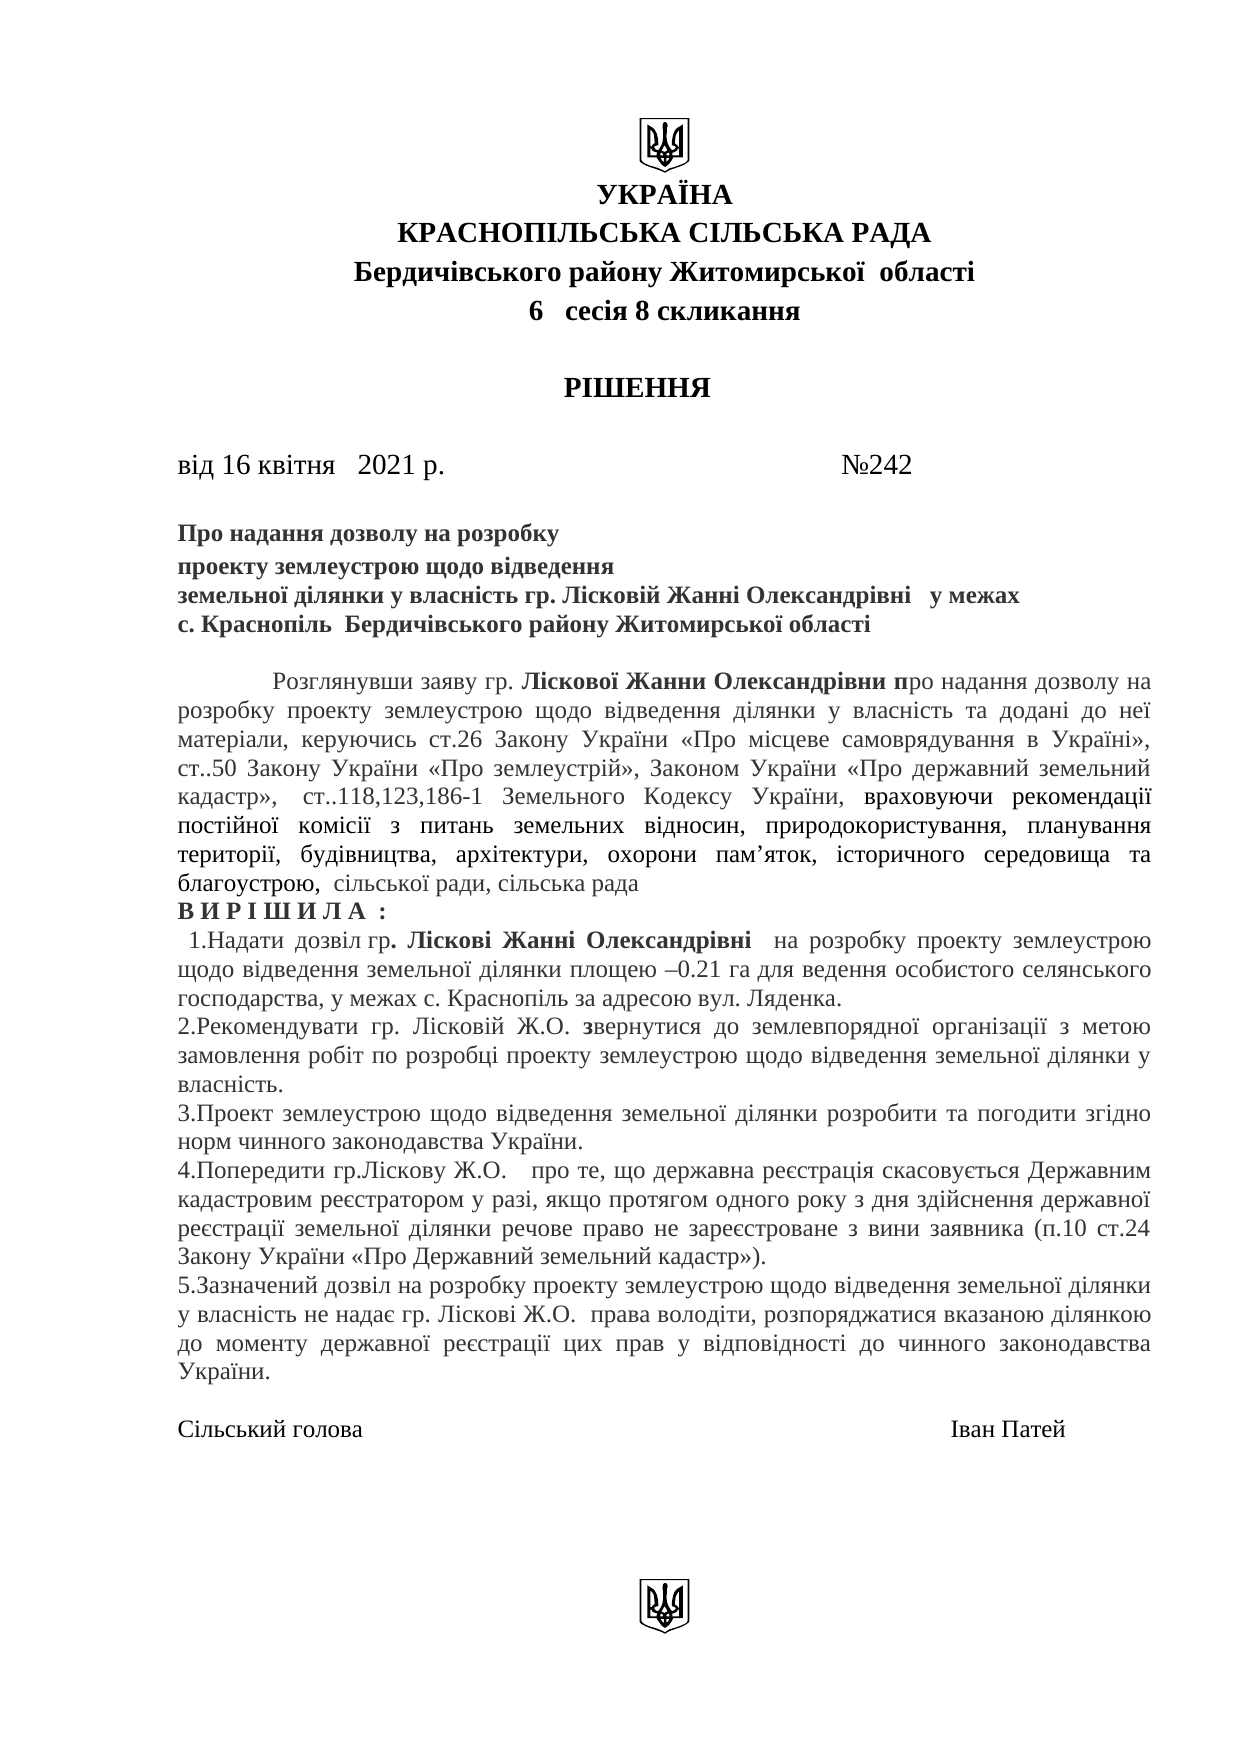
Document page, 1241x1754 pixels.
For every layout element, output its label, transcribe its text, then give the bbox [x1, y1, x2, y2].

text 5.Зазначений дозвіл на розробку проекту землеустрою щодо відведення земельної ділянки у власність не надає гр. Ліскові Ж.О. права володіти, розпоряджатися вказаною ділянкою до моменту державної реєстрації цих прав у відповідності до чинного законодавства України. [177, 1270, 1152, 1385]
text В И Р І Ш И Л А : [177, 896, 1152, 925]
text РІШЕННЯ [177, 370, 1152, 403]
text Бердичівського району Житомирської області [177, 254, 1152, 288]
text 2.Рекомендувати гр. Лісковій Ж.О. звернутися до землевпорядної організації з метою замовлення робіт по розробці проекту землеустрою щодо відведення земельної ділянки у власність. [177, 1011, 1152, 1098]
text Сільський голова Іван Патей [177, 1414, 1152, 1443]
text від 16 квітня 2021 р. №242 [177, 447, 1152, 480]
text проекту землеустрою щодо відведення [177, 551, 1040, 580]
text КРАСНОПІЛЬСЬКА СІЛЬСЬКА РАДА [177, 216, 1152, 249]
text земельної ділянки у власність гр. Лісковій Жанні Олександрівні у межах с. Краснопіль Бердичівського району Житомирської області [177, 580, 1040, 638]
text Про надання дозволу на розробку [177, 518, 1152, 547]
text УКРАЇНА [177, 177, 1152, 211]
text Розглянувши заяву гр. Ліскової Жанни Олександрівни про надання дозволу на розробку проекту землеустрою щодо відведення ділянки у власність та додані до неї матеріали, керуючись ст.26 Закону України «Про місцеве самоврядування в Україні», ст..50 Закону України «Про землеустрій», Законом України «Про державний земельний кадастр», ст..118,123,186-1 Земельного Кодексу України, враховуючи рекомендації постійної комісії з питань земельних відносин, природокористування, планування території, будівництва, архітектури, охорони пам’яток, історичного середовища та благоустрою, сільської ради, сільська рада [177, 666, 1152, 896]
text 6 сесія 8 скликання [177, 293, 1152, 326]
text 1.Надати дозвіл гр. Ліскові Жанні Олександрівні на розробку проекту землеустрою щодо відведення земельної ділянки площею –0.21 га для ведення особистого селянського господарства, у межах с. Краснопіль за адресою вул. Ляденка. [177, 925, 1152, 1011]
text 3.Проект землеустрою щодо відведення земельної ділянки розробити та погодити згідно норм чинного законодавства України. [177, 1098, 1152, 1155]
text 4.Попередити гр.Ліскову Ж.О. про те, що державна реєстрація скасовується Державним кадастровим реєстратором у разі, якщо протягом одного року з дня здійснення державної реєстрації земельної ділянки речове право не зареєстроване з вини заявника (п.10 ст.24 Закону України «Про Державний земельний кадастр»). [177, 1155, 1152, 1270]
